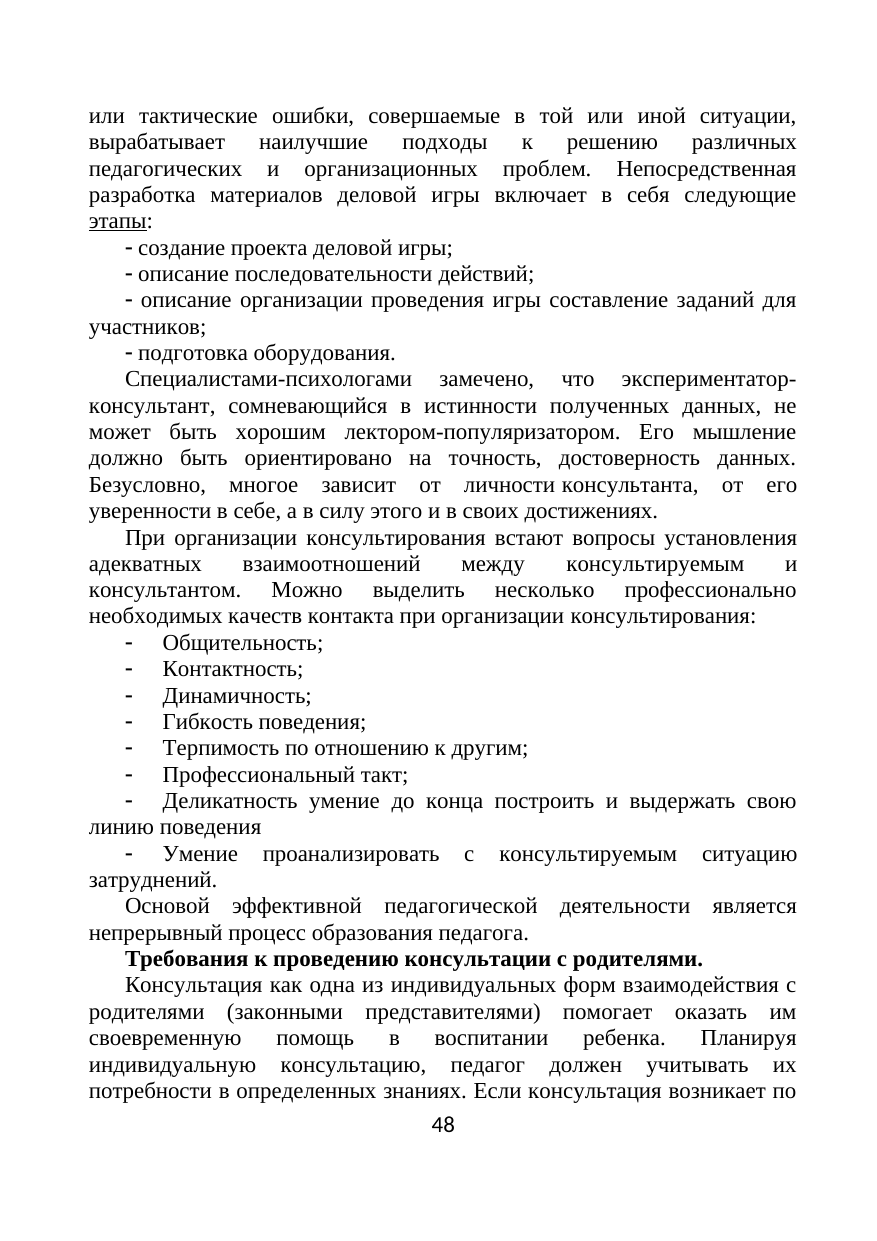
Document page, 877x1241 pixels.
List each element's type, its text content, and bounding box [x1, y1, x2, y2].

list Деликатность умение до конца построить и выдержать свою линию поведения [89, 787, 797, 840]
text описание организации проведения игры составление заданий для участников; [89, 286, 797, 339]
text При организации консультирования встают вопросы установления адекватных взаимоотношений между консультируемым и консультантом. Можно выделить несколько профессионально необходимых качеств контакта при организации консультирования: [89, 523, 797, 629]
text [89, 102, 797, 234]
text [89, 972, 797, 1103]
text создание проекта деловой игры; [89, 234, 797, 260]
list Контактность; [89, 655, 797, 682]
text Основой эффективной педагогической деятельности является непрерывный процесс образования педагога. [89, 892, 797, 945]
text Специалистами-психологами замечено, что экспериментатор-консультант, сомневающийся в истинности полученных данных, не может быть хорошим лектором-популяризатором. Его мышление должно быть ориентировано на точность, достоверность данных. Безусловно, многое зависит от личности консультанта, от его уверенности в себе, а в силу этого и в своих достижениях. [89, 365, 797, 523]
list Умение проанализировать с консультируемым ситуацию затруднений. [89, 840, 797, 892]
list Терпимость по отношению к другим; [89, 734, 797, 761]
list Динамичность; [89, 682, 797, 708]
text подготовка оборудования. [89, 339, 797, 365]
list Профессиональный такт; [89, 761, 797, 787]
text Требования к проведению консультации с родителями. [89, 945, 797, 972]
list Гибкость поведения; [89, 708, 797, 734]
text описание последовательности действий; [89, 260, 797, 286]
list Общительность; [89, 629, 797, 655]
